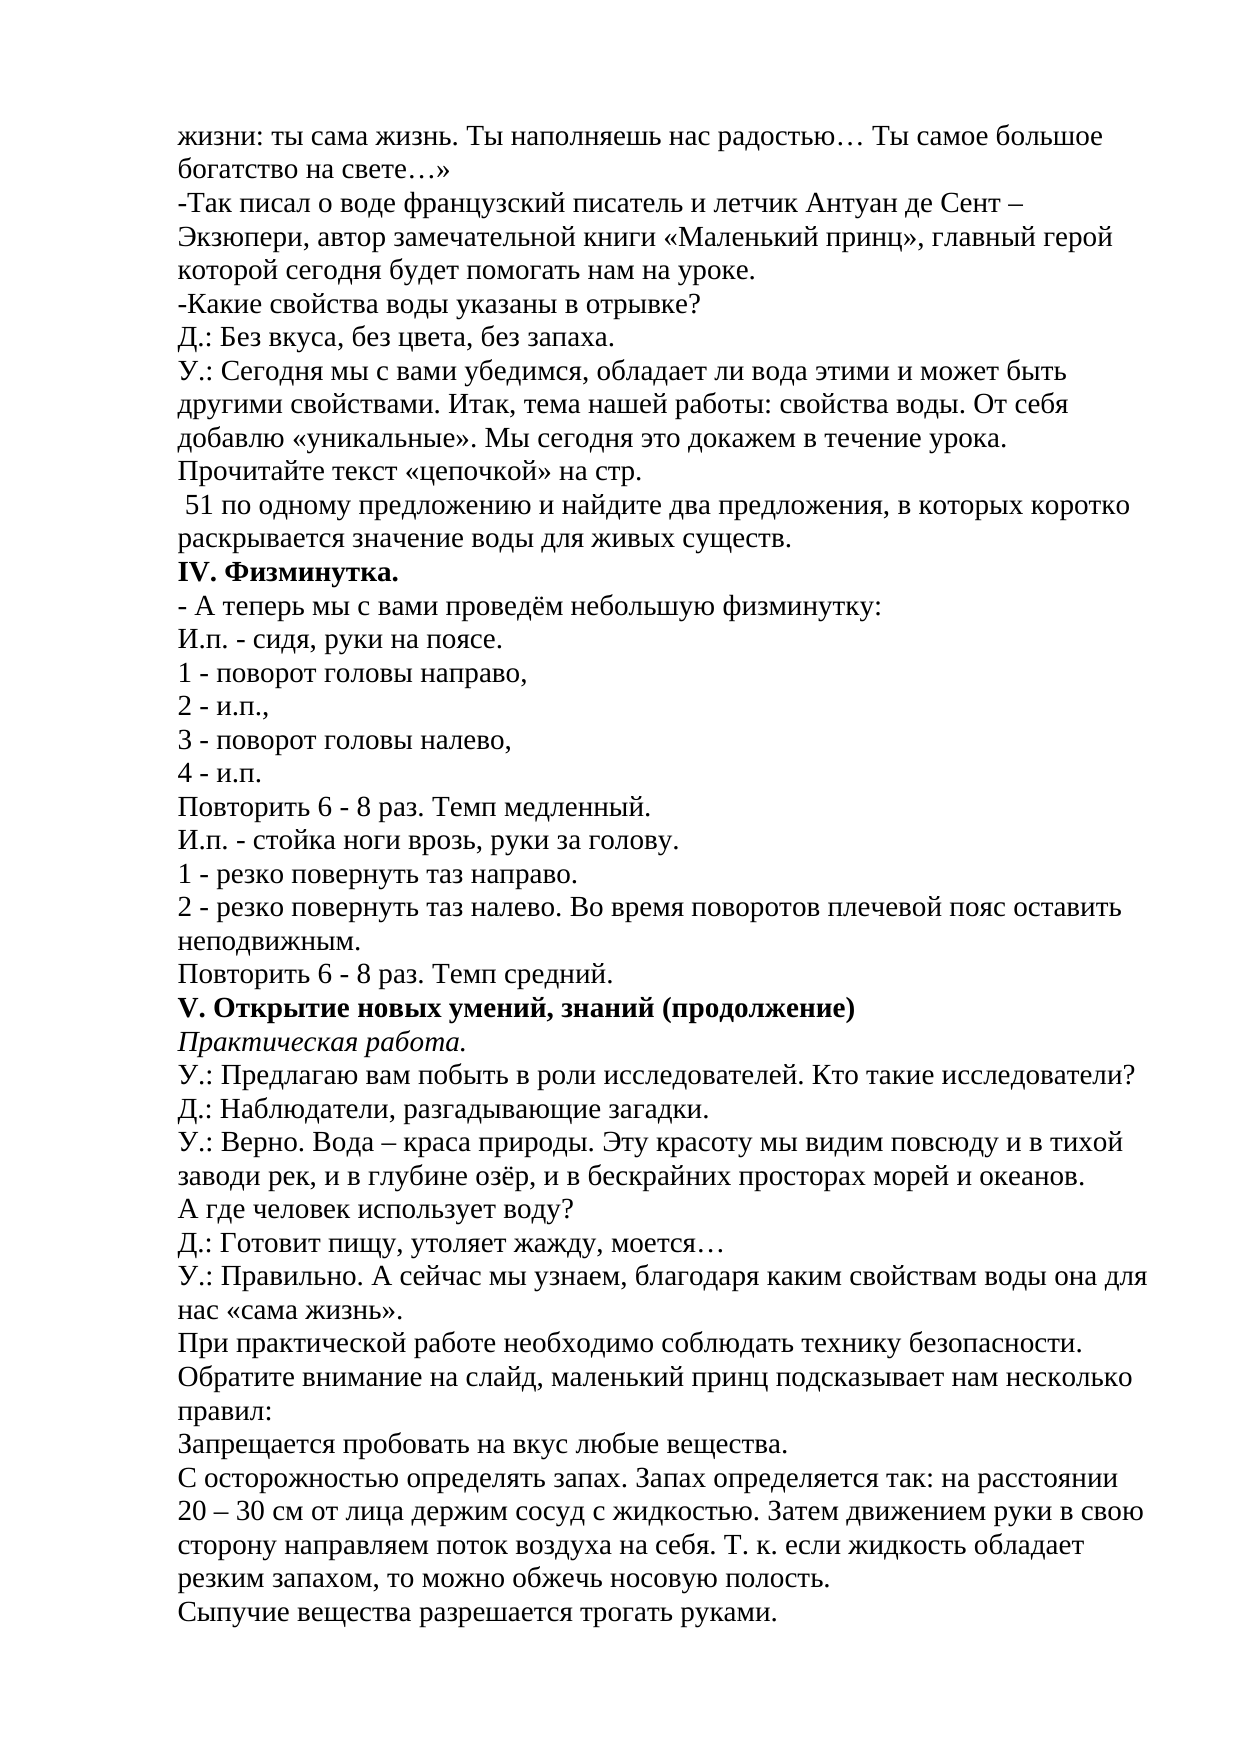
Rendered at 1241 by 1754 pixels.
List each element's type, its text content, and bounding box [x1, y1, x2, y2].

text У.: Верно. Вода – краса природы. Эту красоту мы видим повсюду и в тихой заводи рек, и в глубине озёр, и в бескрайних просторах морей и океанов. [177, 1124, 1152, 1191]
text - А теперь мы с вами проведём небольшую физминутку: [177, 588, 1152, 621]
text -Так писал о воде французский писатель и летчик Антуан де Сент – Экзюпери, автор замечательной книги «Маленький принц», главный герой которой сегодня будет помогать нам на уроке. [177, 185, 1152, 286]
text И.п. - сидя, руки на поясе. [177, 621, 1152, 655]
text И.п. - стойка ноги врозь, руки за голову. [177, 822, 1152, 856]
text 2 - и.п., [177, 688, 1152, 722]
text 2 - резко повернуть таз налево. Во время поворотов плечевой пояс оставить неподвижным. [177, 889, 1152, 957]
text Д.: Без вкуса, без цвета, без запаха. [177, 319, 1152, 353]
text Повторить 6 - 8 раз. Темп средний. [177, 957, 1152, 990]
text Практическая работа. [177, 1024, 1152, 1057]
text 3 - поворот головы налево, [177, 722, 1152, 755]
text А где человек использует воду? [177, 1191, 1152, 1225]
text Сыпучие вещества разрешается трогать руками. [177, 1594, 1152, 1627]
text У.: Правильно. А сейчас мы узнаем, благодаря каким свойствам воды она для нас «сама жизнь». [177, 1258, 1152, 1326]
text 1 - резко повернуть таз направо. [177, 856, 1152, 889]
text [177, 118, 1152, 185]
text 4 - и.п. [177, 755, 1152, 789]
text V. Открытие новых умений, знаний (продолжение) [177, 990, 1152, 1024]
text При практической работе необходимо соблюдать технику безопасности. Обратите внимание на слайд, маленький принц подсказывает нам несколько правил: [177, 1326, 1152, 1426]
text Д.: Наблюдатели, разгадывающие загадки. [177, 1091, 1152, 1124]
text У.: Предлагаю вам побыть в роли исследователей. Кто такие исследователи? [177, 1057, 1152, 1091]
text IV. Физминутка. [177, 554, 1152, 588]
text Запрещается пробовать на вкус любые вещества. [177, 1426, 1152, 1460]
text Прочитайте текст «цепочкой» на стр. [177, 453, 1152, 487]
text Д.: Готовит пищу, утоляет жажду, моется… [177, 1225, 1152, 1258]
text 51 по одному предложению и найдите два предложения, в которых коротко раскрывается значение воды для живых существ. [177, 487, 1152, 554]
text С осторожностью определять запах. Запах определяется так: на расстоянии 20 – 30 см от лица держим сосуд с жидкостью. Затем движением руки в свою сторону направляем поток воздуха на себя. Т. к. если жидкость обладает резким запахом, то можно обжечь носовую полость. [177, 1460, 1152, 1594]
text У.: Сегодня мы с вами убедимся, обладает ли вода этими и может быть другими свойствами. Итак, тема нашей работы: свойства воды. От себя добавлю «уникальные». Мы сегодня это докажем в течение урока. [177, 353, 1152, 453]
text Повторить 6 - 8 раз. Темп медленный. [177, 789, 1152, 822]
text 1 - поворот головы направо, [177, 655, 1152, 688]
text -Какие свойства воды указаны в отрывке? [177, 286, 1152, 319]
